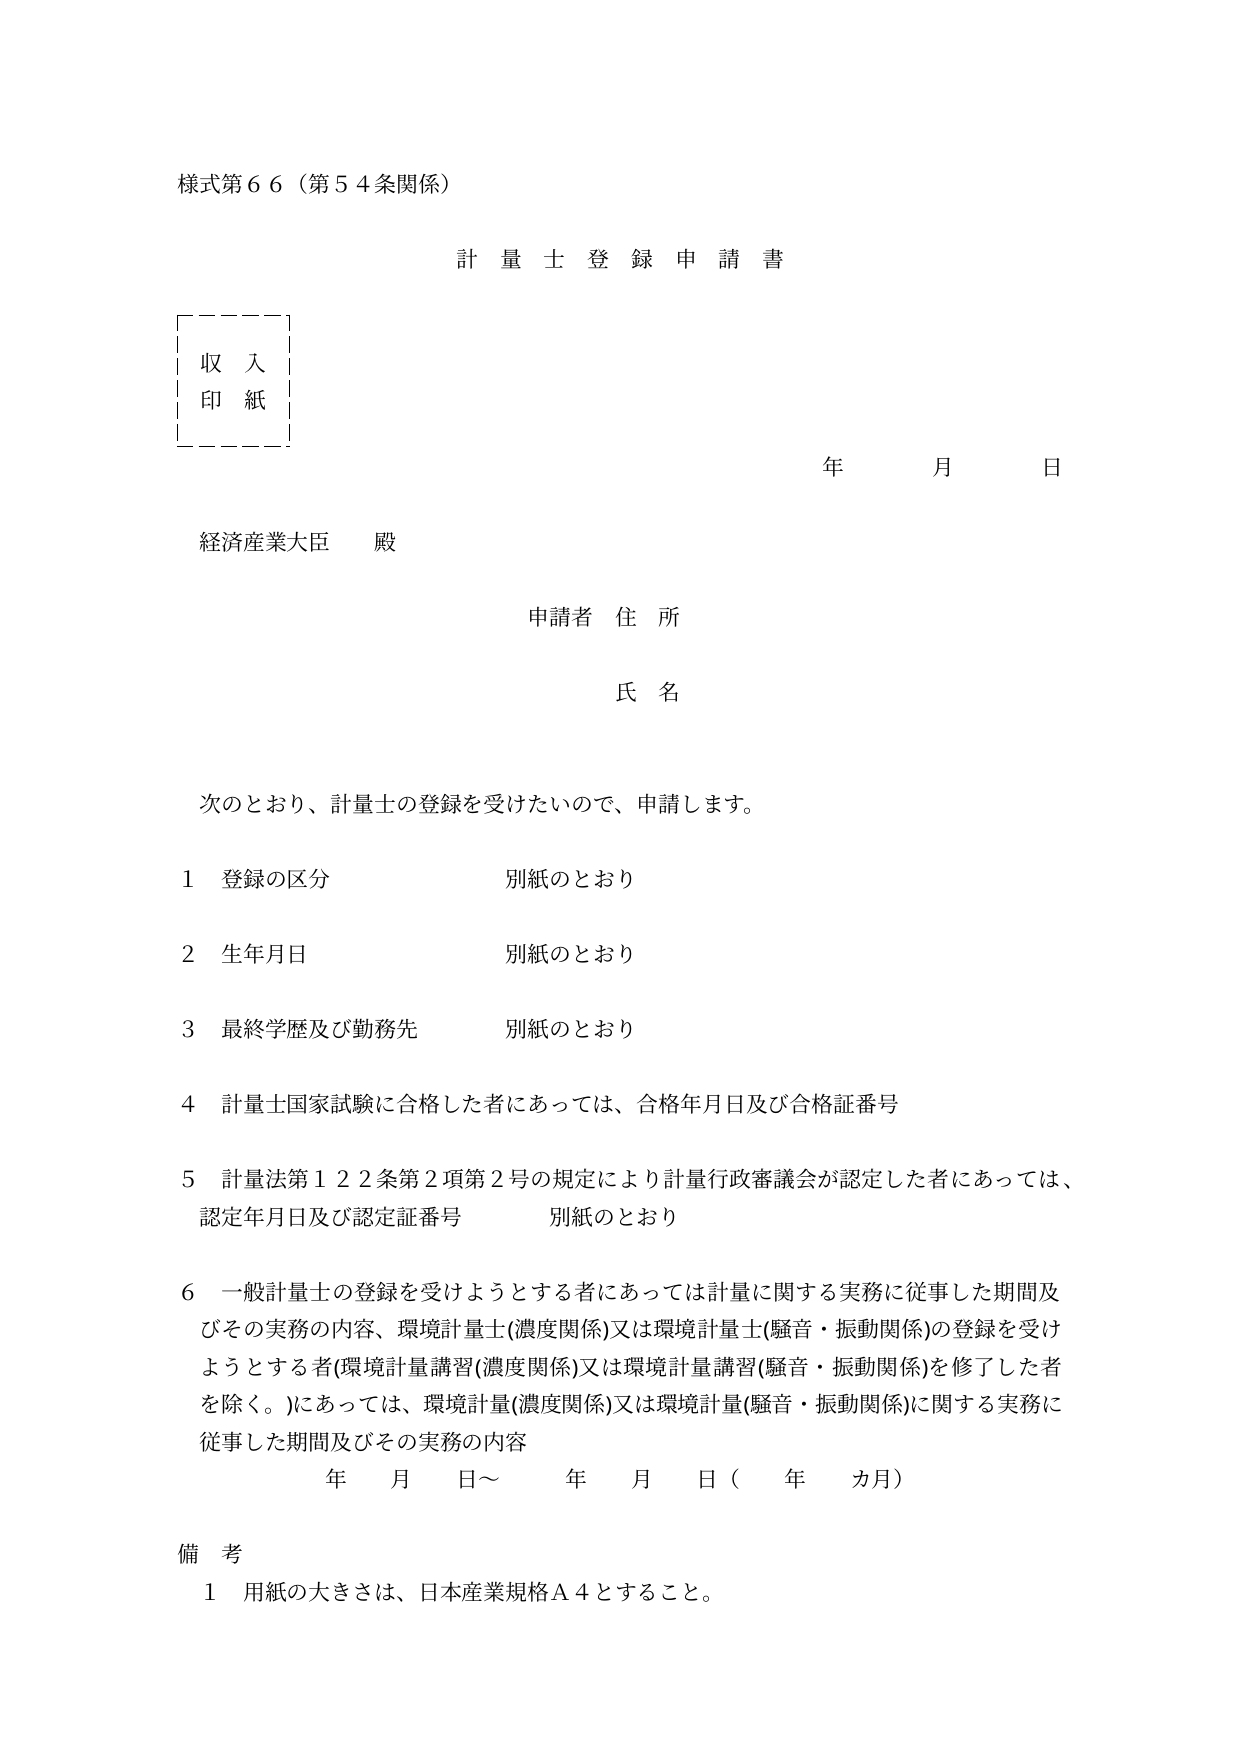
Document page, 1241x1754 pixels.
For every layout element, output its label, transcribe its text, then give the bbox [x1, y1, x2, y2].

text ２ 生年月日 別紙のとおり [177, 934, 1063, 972]
text 様式第６６（第５４条関係） [177, 164, 1063, 202]
text ６ 一般計量士の登録を受けようとする者にあっては計量に関する実務に従事した期間及びその実務の内容、環境計量士(濃度関係)又は環境計量士(騒音・振動関係)の登録を受けようとする者(環境計量講習(濃度関係)又は環境計量講習(騒音・振動関係)を修了した者を除く。)にあっては、環境計量(濃度関係)又は環境計量(騒音・振動関係)に関する実務に従事した期間及びその実務の内容 [177, 1272, 1063, 1459]
text １ 用紙の大きさは、日本産業規格Ａ４とすること。 [177, 1572, 1063, 1609]
text 氏 名 [177, 672, 1063, 709]
table_header 収 入 印 紙 [177, 315, 290, 446]
text ５ 計量法第１２２条第２項第２号の規定により計量行政審議会が認定した者にあっては、認定年月日及び認定証番号 別紙のとおり [177, 1159, 1063, 1234]
text 次のとおり、計量士の登録を受けたいので、申請します。 [177, 784, 1063, 822]
text 申請者 住 所 [527, 597, 1063, 634]
text 経済産業大臣 殿 [177, 522, 1063, 559]
text 計 量 士 登 録 申 請 書 [177, 239, 1063, 277]
text １ 登録の区分 別紙のとおり [177, 859, 1063, 897]
text ３ 最終学歴及び勤務先 別紙のとおり [177, 1009, 1063, 1047]
text 年 月 日～ 年 月 日（ 年 カ月） [177, 1459, 1063, 1497]
text 年 月 日 [177, 447, 1063, 484]
text ４ 計量士国家試験に合格した者にあっては、合格年月日及び合格証番号 [177, 1084, 1063, 1122]
text 備 考 [177, 1534, 1063, 1572]
